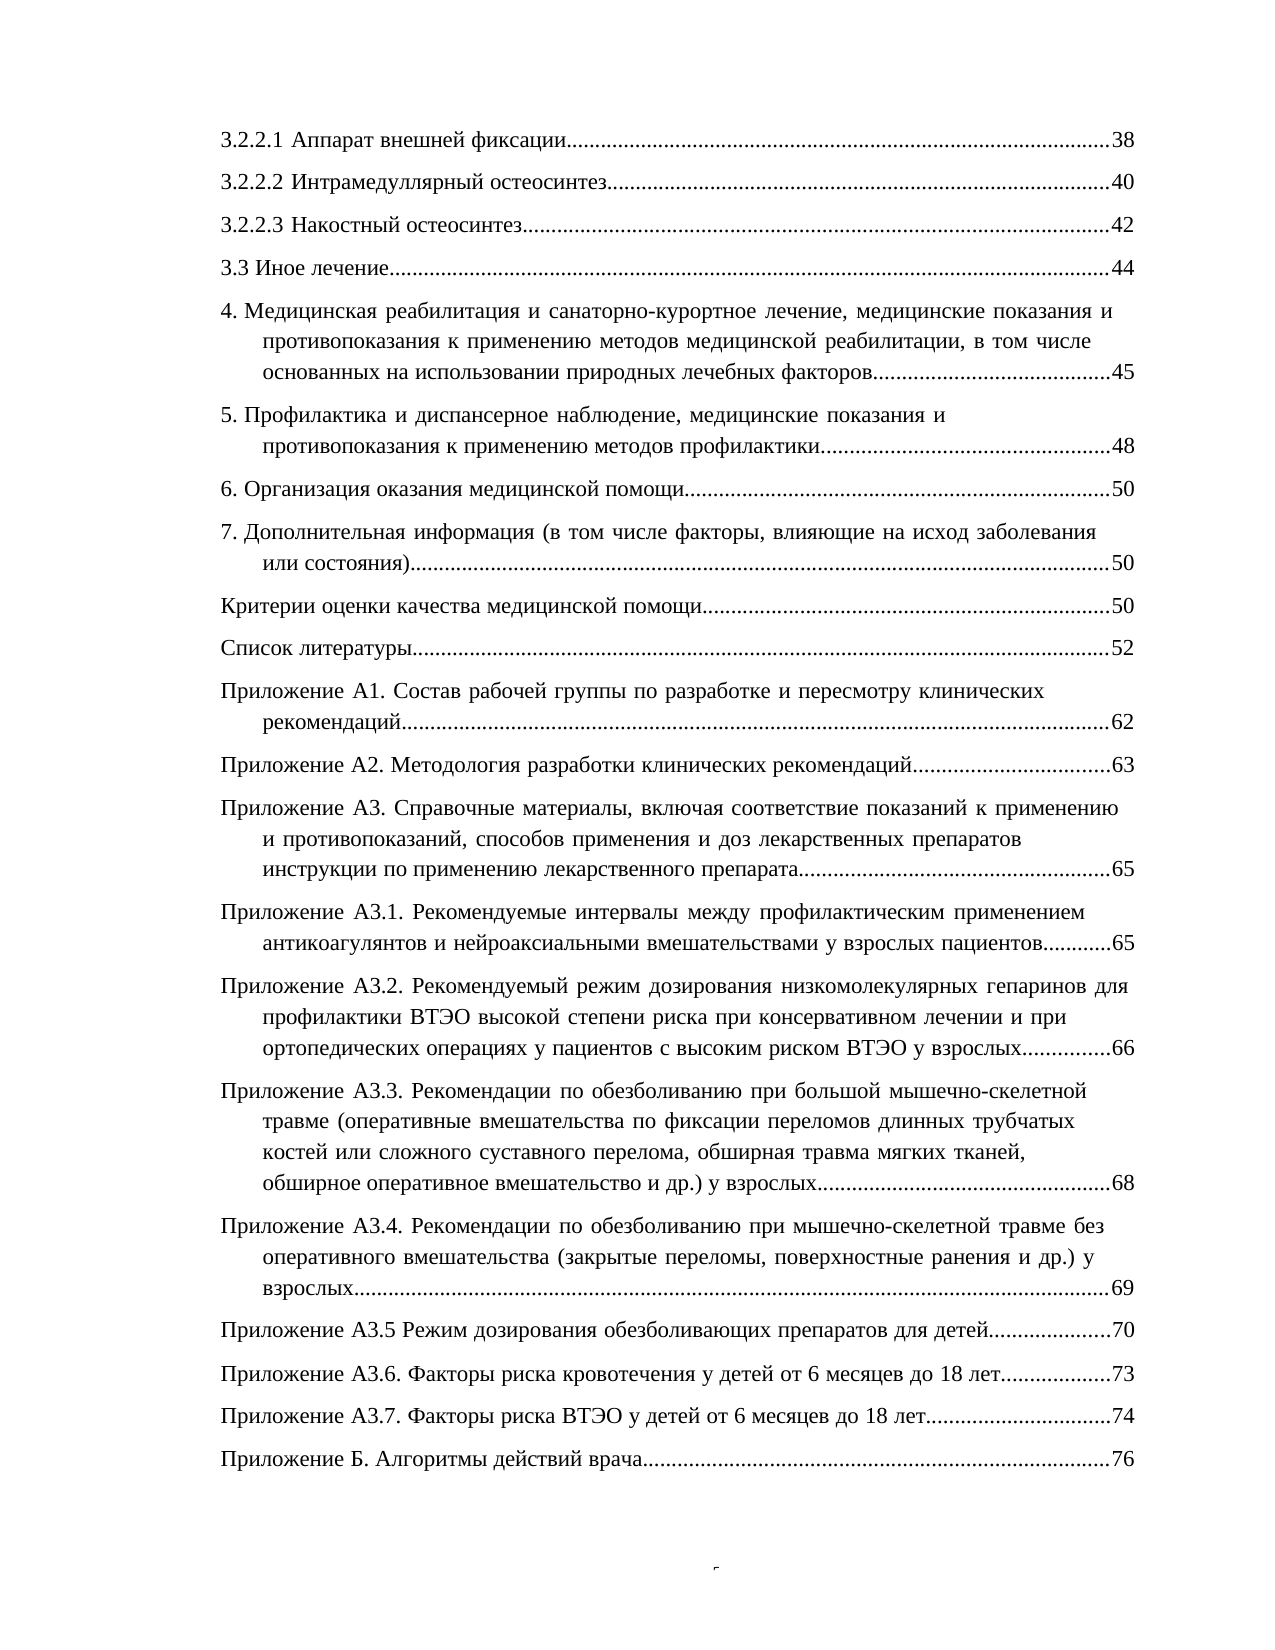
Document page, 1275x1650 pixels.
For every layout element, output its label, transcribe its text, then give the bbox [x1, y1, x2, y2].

text Приложение А3.2. Рекомендуемый режим дозирования низкомолекулярных гепаринов для профилактики ВТЭО высокой степени риска при консервативном лечении и при ортопедических операциях у пациентов с высоким риском ВТЭО у взрослых 66 [220, 972, 1136, 1060]
text Приложение А1. Состав рабочей группы по разработке и пересмотру клинических рекомендаций 62 [220, 677, 1134, 734]
text Приложение А3.1. Рекомендуемые интервалы между профилактическим применением антикоагулянтов и нейроаксиальными вмешательствами у взрослых пациентов 65 [220, 898, 1135, 956]
text Приложение А3.4. Рекомендации по обезболиванию при мышечно-скелетной травме без оперативного вмешательства (закрытые переломы, поверхностные ранения и др.) у взрослых 69 [220, 1212, 1134, 1300]
list Интрамедуллярный остеосинтез 40 [220, 168, 1148, 195]
text Приложение А3.7. Факторы риска ВТЭО у детей от 6 месяцев до 18 лет 74 [220, 1402, 1148, 1429]
text противопоказания к применению методов профилактики 48 [262, 432, 1148, 459]
text Список литературы 52 [220, 634, 1148, 661]
list Накостный остеосинтез 42 [220, 211, 1148, 237]
text Критерии оценки качества медицинской помощи 50 [220, 592, 1148, 618]
list Медицинская реабилитация и санаторно-курортное лечение, медицинские показания и противопоказания к применению методов медицинской реабилитации, в том числе основанных на использовании природных лечебных факторов 45 [220, 297, 1135, 385]
text Приложение А3.3. Рекомендации по обезболиванию при большой мышечно-скелетной травме (оперативные вмешательства по фиксации переломов длинных трубчатых костей или сложного суставного перелома, обширная травма мягких тканей, [220, 1077, 1137, 1165]
text Приложение А3.6. Факторы риска кровотечения у детей от 6 месяцев до 18 лет 73 [220, 1359, 1148, 1386]
text 3.3 Иное лечение 44 [220, 254, 1148, 280]
text Приложение А3.5 Режим дозирования обезболивающих препаратов для детей 70 [220, 1317, 1148, 1343]
text Приложение A3. Справочные материалы, включая соответствие показаний к применению и противопоказаний, способов применения и доз лекарственных препаратов инструкции по применению лекарственного препарата 65 [220, 794, 1135, 882]
text Приложение Б. Алгоритмы действий врача 76 [220, 1445, 1148, 1471]
text обширное оперативное вмешательство и др.) у взрослых 68 [262, 1169, 1148, 1196]
text Приложение А2. Методология разработки клинических рекомендаций 63 [220, 751, 1148, 777]
list Дополнительная информация (в том числе факторы, влияющие на исход заболевания или состояния) 50 [220, 518, 1135, 575]
list Профилактика и диспансерное наблюдение, медицинские показания и [220, 401, 1148, 427]
list Аппарат внешней фиксации 38 [220, 126, 1148, 152]
list Организация оказания медицинской помощи 50 [220, 475, 1148, 501]
